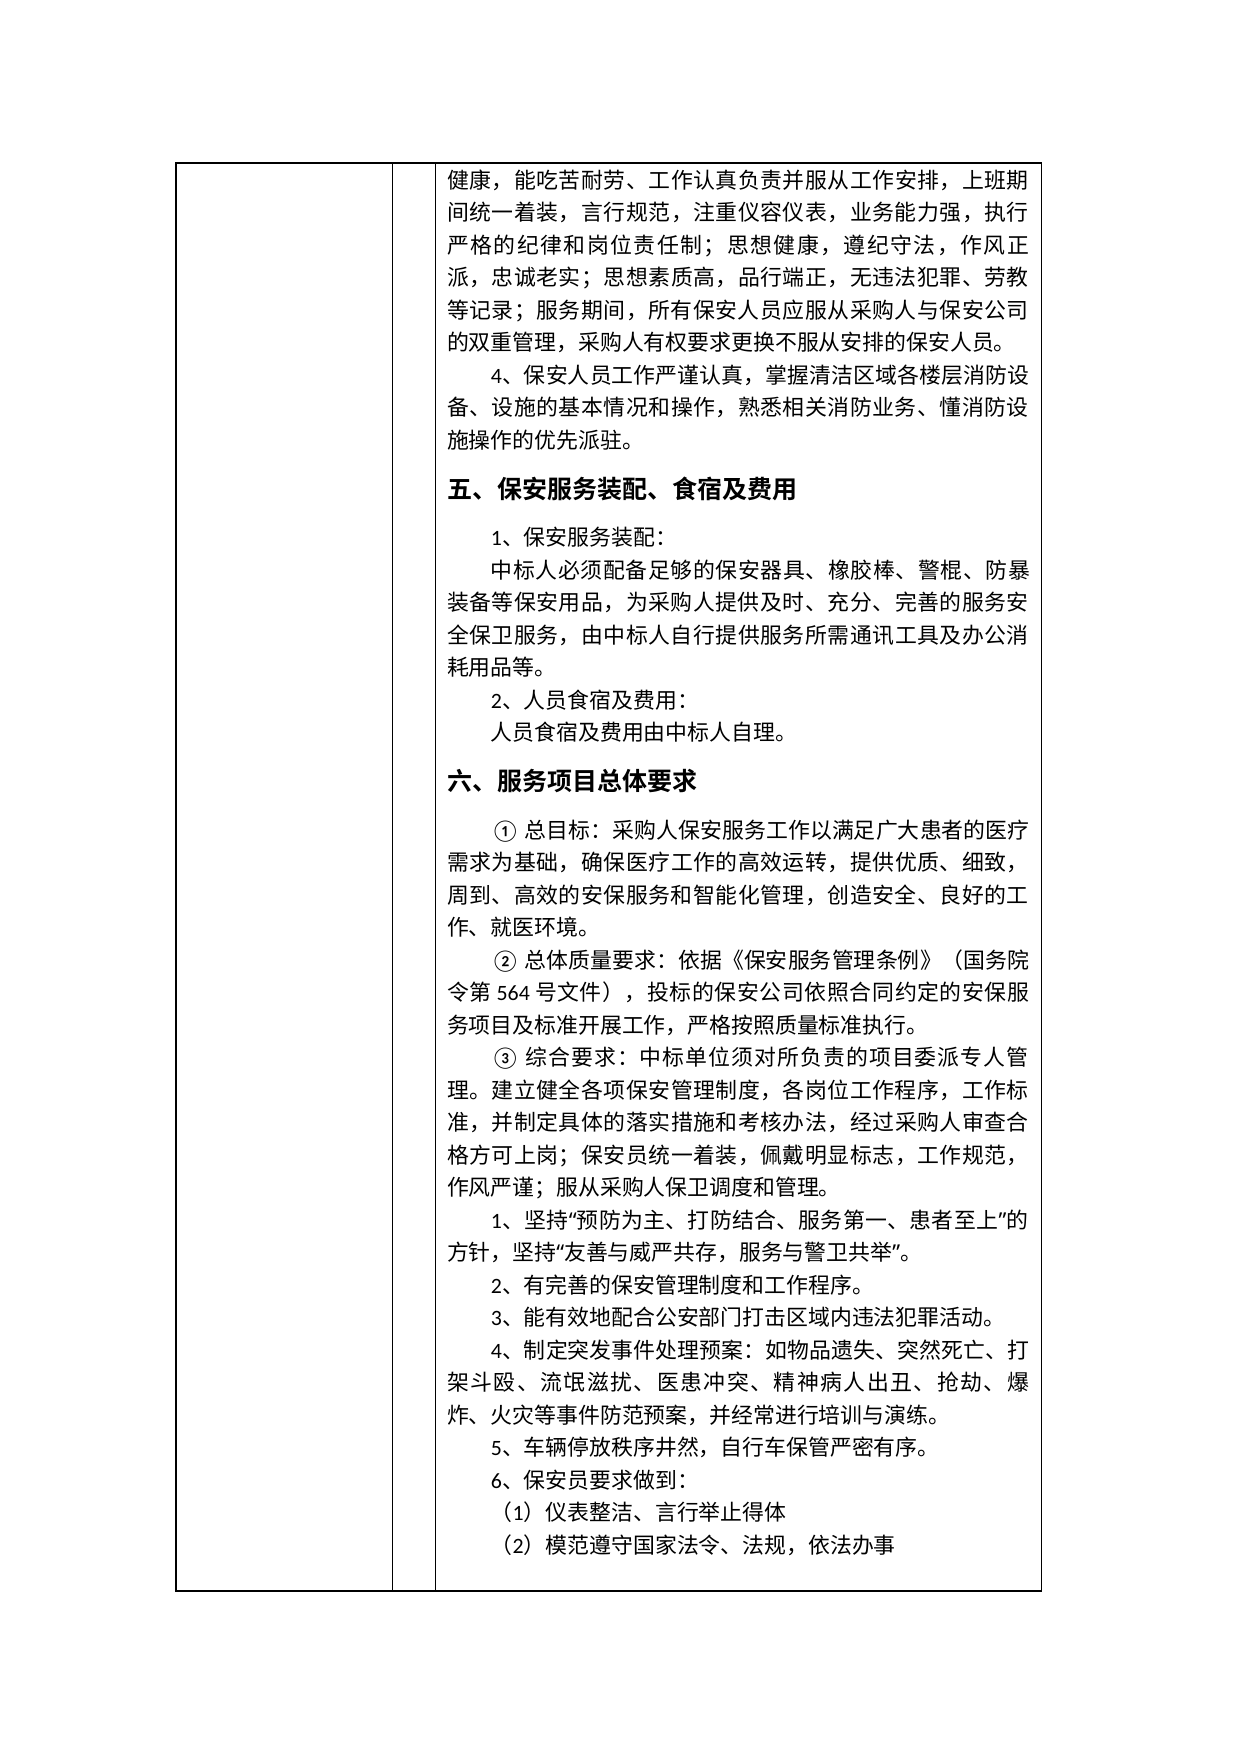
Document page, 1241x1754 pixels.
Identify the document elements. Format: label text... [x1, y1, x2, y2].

table_cell 1 [393, 164, 435, 1590]
table_cell [177, 164, 392, 1590]
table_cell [436, 164, 1041, 1590]
